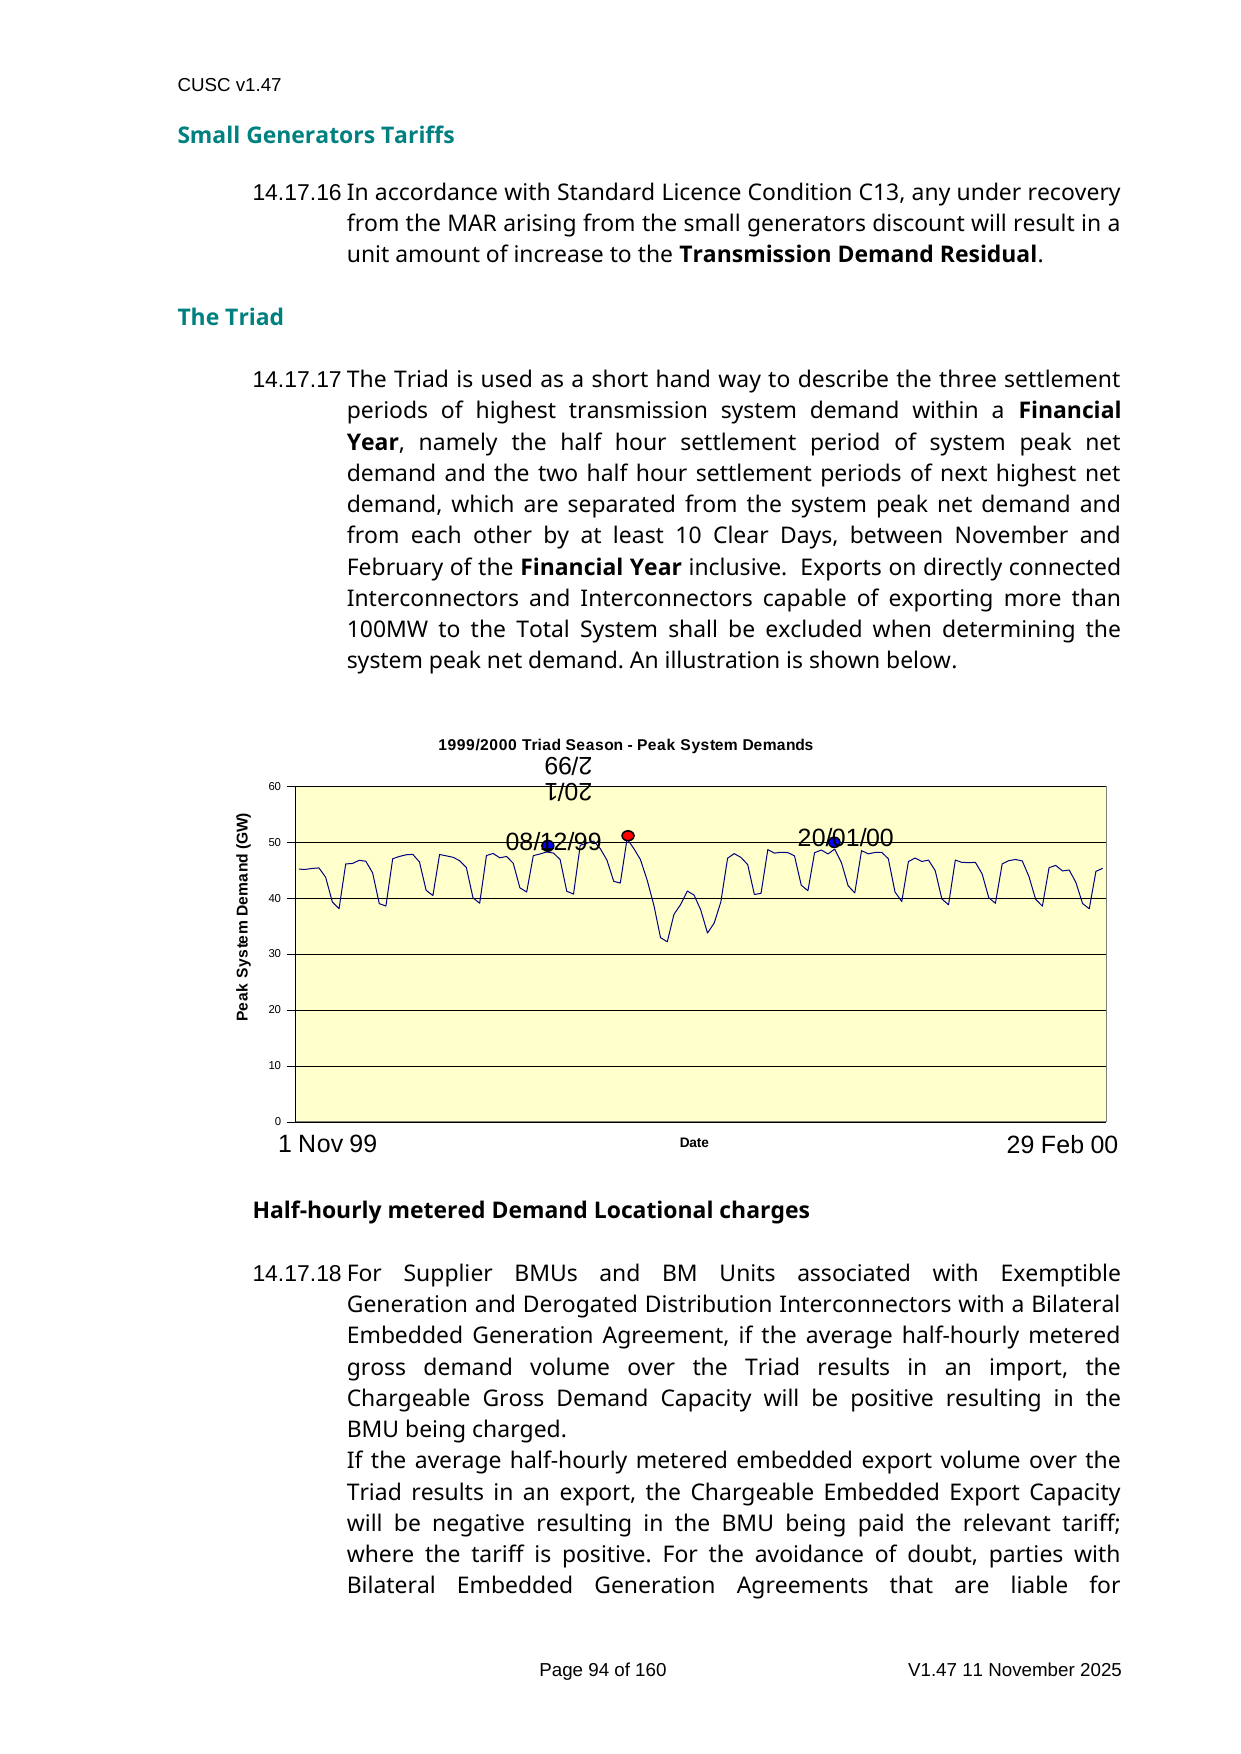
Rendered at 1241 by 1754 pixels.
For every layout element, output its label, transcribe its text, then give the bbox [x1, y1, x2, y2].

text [347, 1444, 1121, 1601]
subtitle The Triad [177, 300, 1121, 332]
list The Triad is used as a short hand way to describe the three settlement periods of highest transmission system demand within a Financial Year, namely the half hour settlement period of system peak net demand and the two half hour settlement periods of next highest net demand, which are separated from the system peak net demand and from each other by at least 10 Clear Days, between November and February of the Financial Year inclusive. Exports on directly connected Interconnectors and Interconnectors capable of exporting more than 100MW to the Total System shall be excluded when determining the system peak net demand. An illustration is shown below. [252, 363, 1121, 675]
text Half-hourly metered Demand Locational charges [177, 1194, 1121, 1226]
list In accordance with Standard Licence Condition C13, any under recovery from the MAR arising from the small generators discount will result in a unit amount of increase to the Transmission Demand Residual. [252, 175, 1121, 269]
subtitle Small Generators Tariffs [177, 119, 1121, 150]
list For Supplier BMUs and BM Units associated with Exemptible Generation and Derogated Distribution Interconnectors with a Bilateral Embedded Generation Agreement, if the average half-hourly metered gross demand volume over the Triad results in an import, the Chargeable Gross Demand Capacity will be positive resulting in the BMU being charged. [252, 1257, 1121, 1444]
